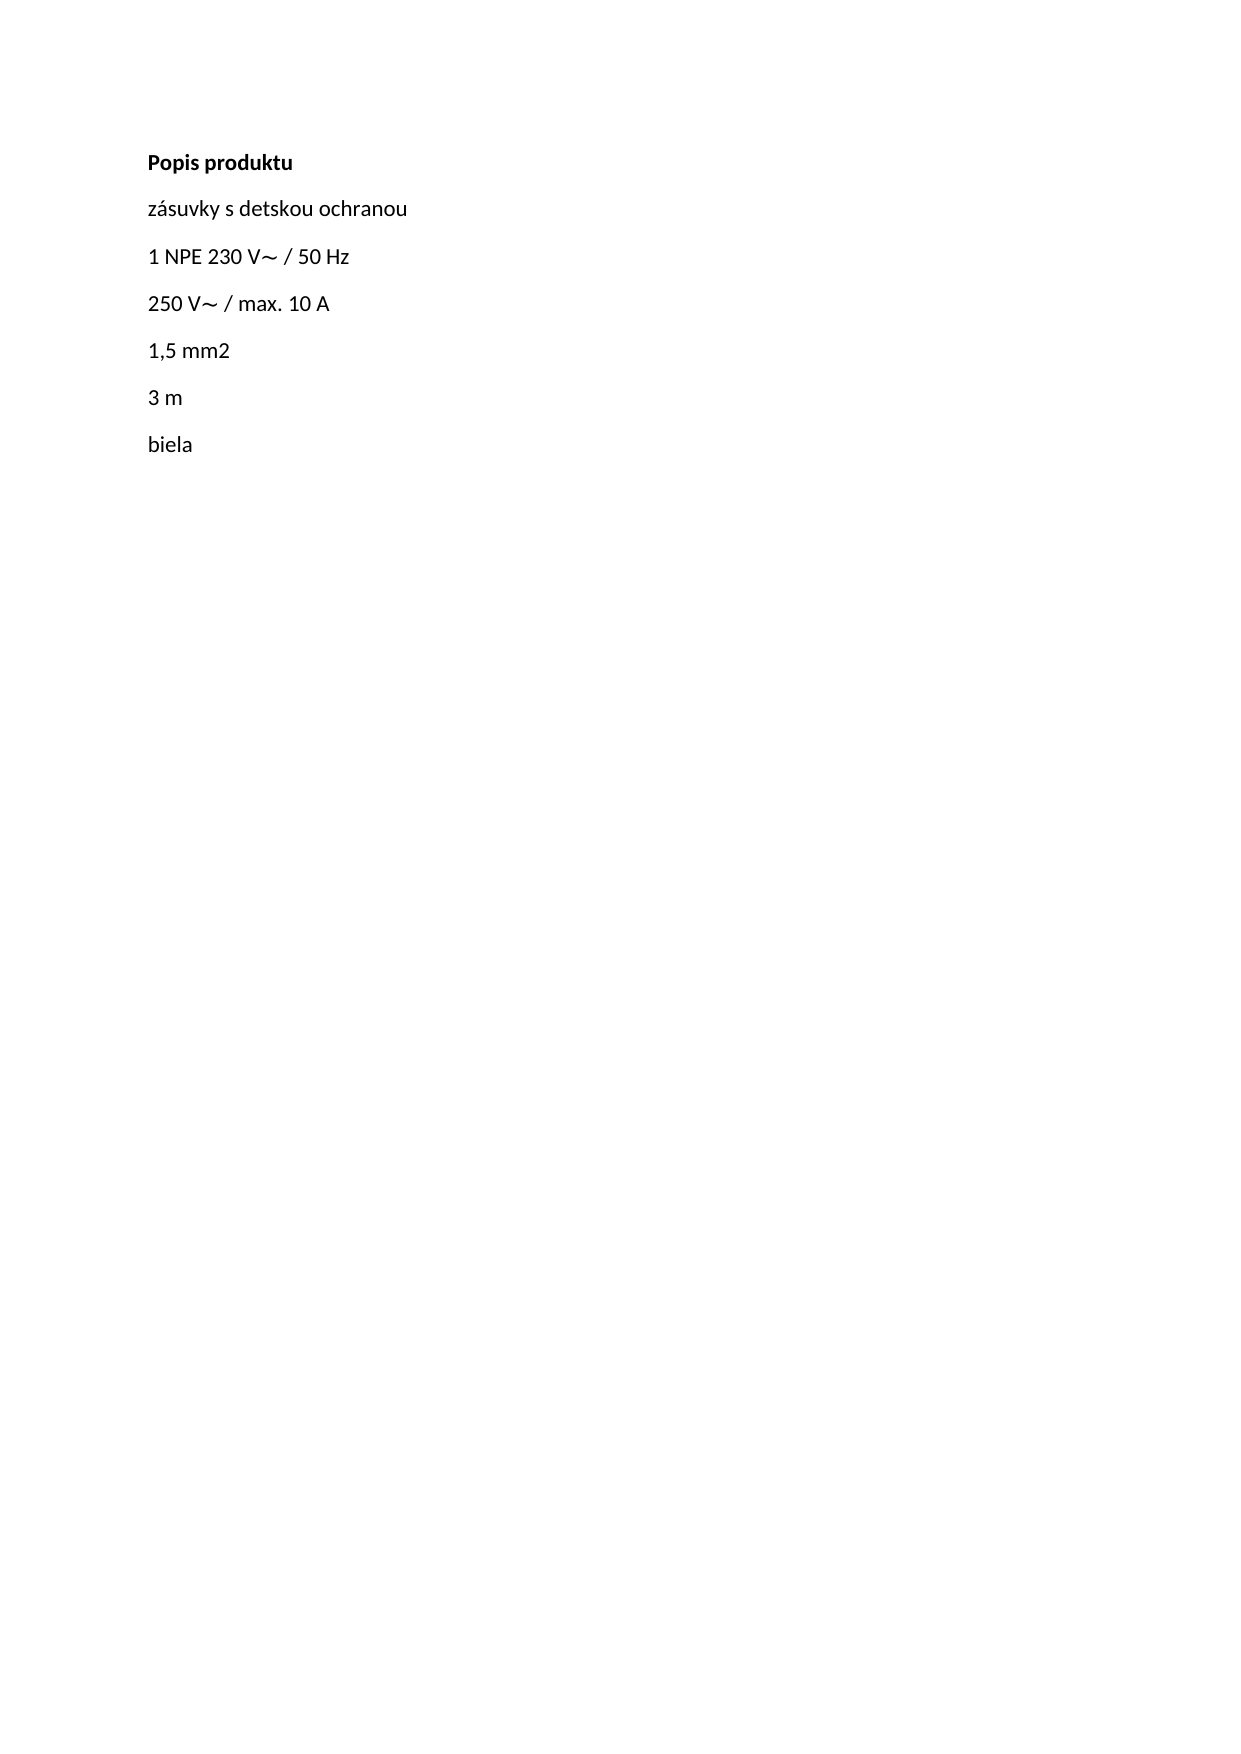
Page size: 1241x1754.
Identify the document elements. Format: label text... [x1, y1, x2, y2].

text 1 NPE 230 V∼ / 50 Hz [148, 241, 1093, 270]
text 250 V∼ / max. 10 A [148, 289, 1093, 317]
text 1,5 mm2 [148, 336, 1093, 364]
text 3 m [148, 383, 1093, 411]
text biela [148, 430, 1093, 458]
text zásuvky s detskou ochranou [148, 194, 1093, 222]
text Popis produktu [148, 148, 1093, 176]
